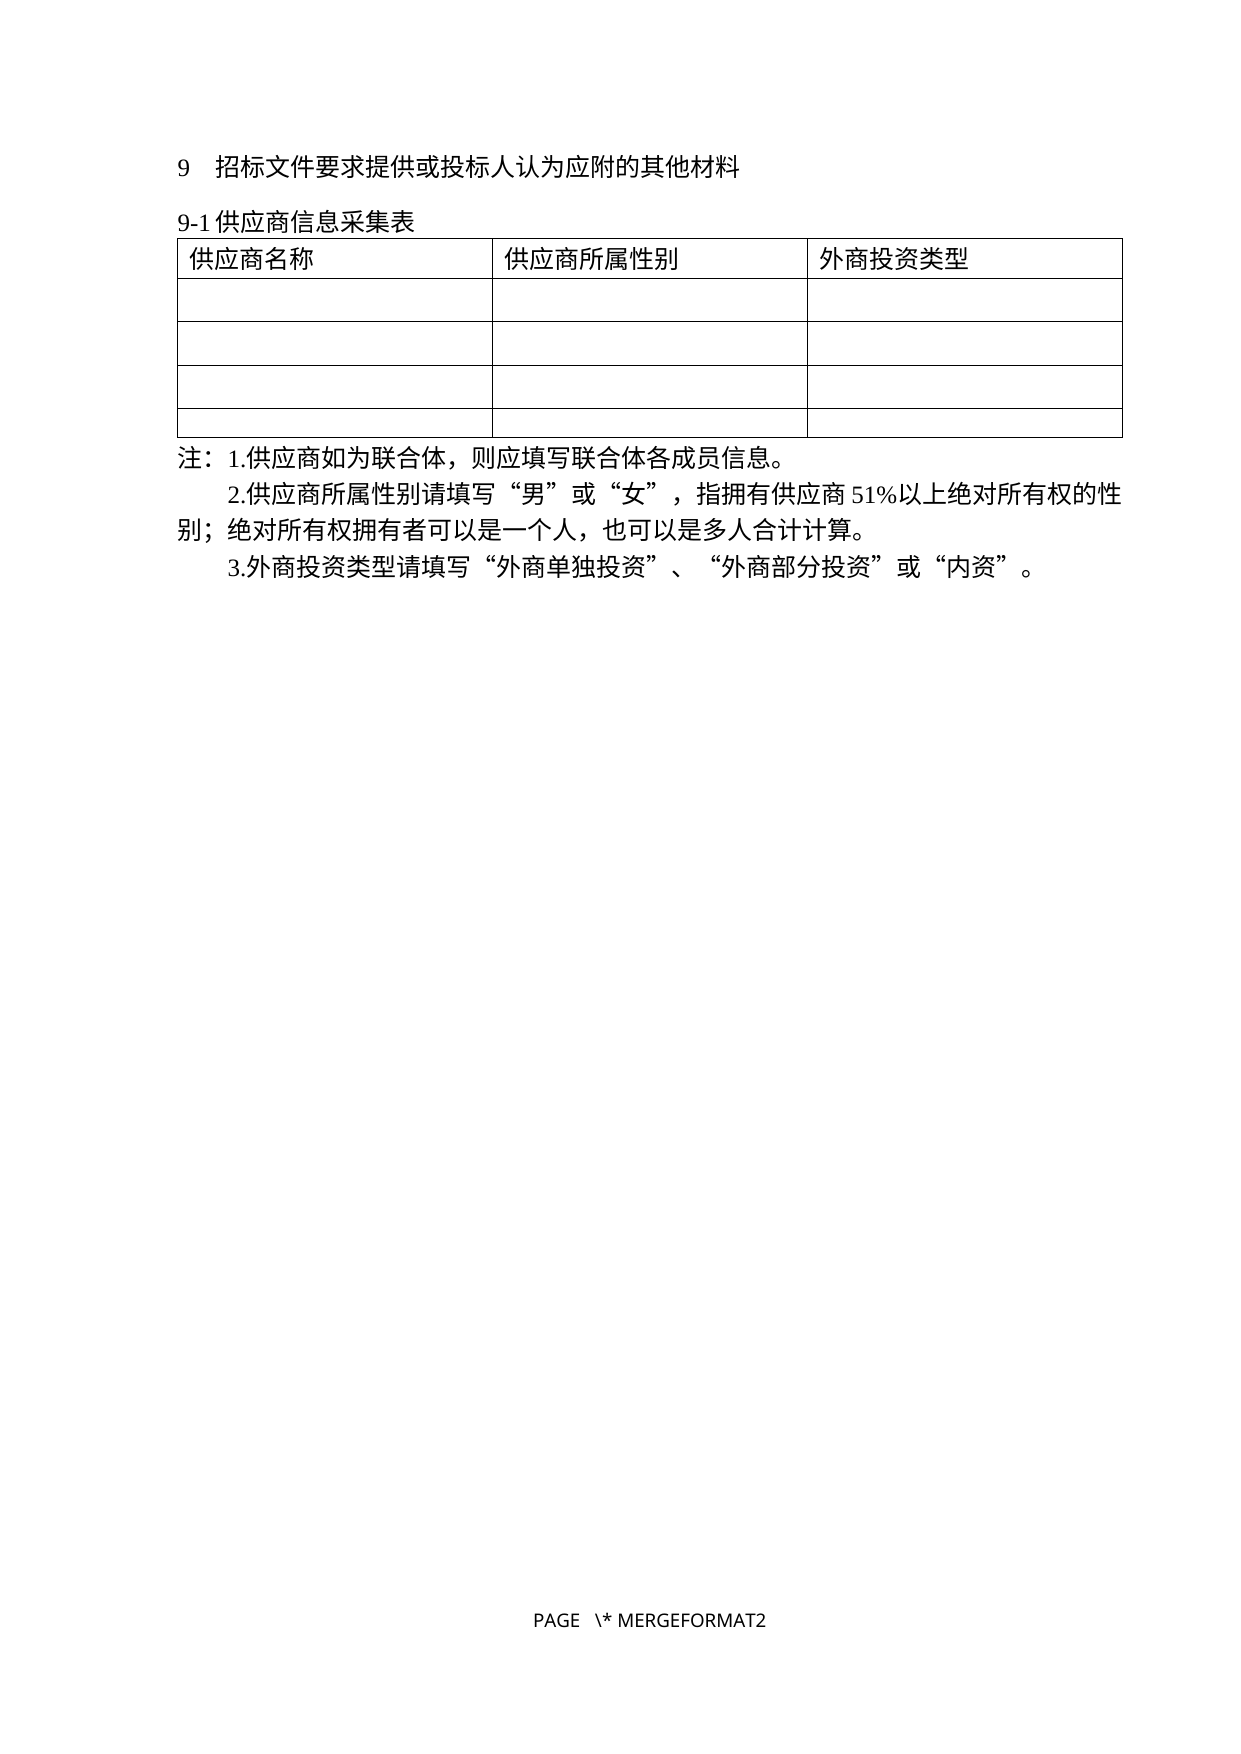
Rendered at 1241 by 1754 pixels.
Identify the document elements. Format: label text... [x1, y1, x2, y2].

table_header 供应商名称 [178, 239, 492, 278]
table_cell [808, 366, 1122, 407]
list 招标文件要求提供或投标人认为应附的其他材料 [177, 148, 1122, 184]
table_cell [178, 366, 492, 407]
table_cell [493, 322, 807, 365]
text 3.外商投资类型请填写“外商单独投资”、“外商部分投资”或“内资”。 [177, 547, 1122, 583]
text 9-1供应商信息采集表 [177, 202, 1122, 238]
table_cell [178, 409, 492, 437]
table_header 外商投资类型 [808, 239, 1122, 278]
table_cell [493, 409, 807, 437]
table_cell [808, 322, 1122, 365]
table_cell [178, 322, 492, 365]
table_cell [493, 279, 807, 321]
text 注：1.供应商如为联合体，则应填写联合体各成员信息。 [177, 438, 1122, 474]
table_cell [493, 366, 807, 407]
table_cell [808, 409, 1122, 437]
text 2.供应商所属性别请填写“男”或“女”，指拥有供应商51%以上绝对所有权的性别；绝对所有权拥有者可以是一个人，也可以是多人合计计算。 [177, 474, 1122, 547]
table_cell [808, 279, 1122, 321]
table_cell [178, 279, 492, 321]
table_header 供应商所属性别 [493, 239, 807, 278]
